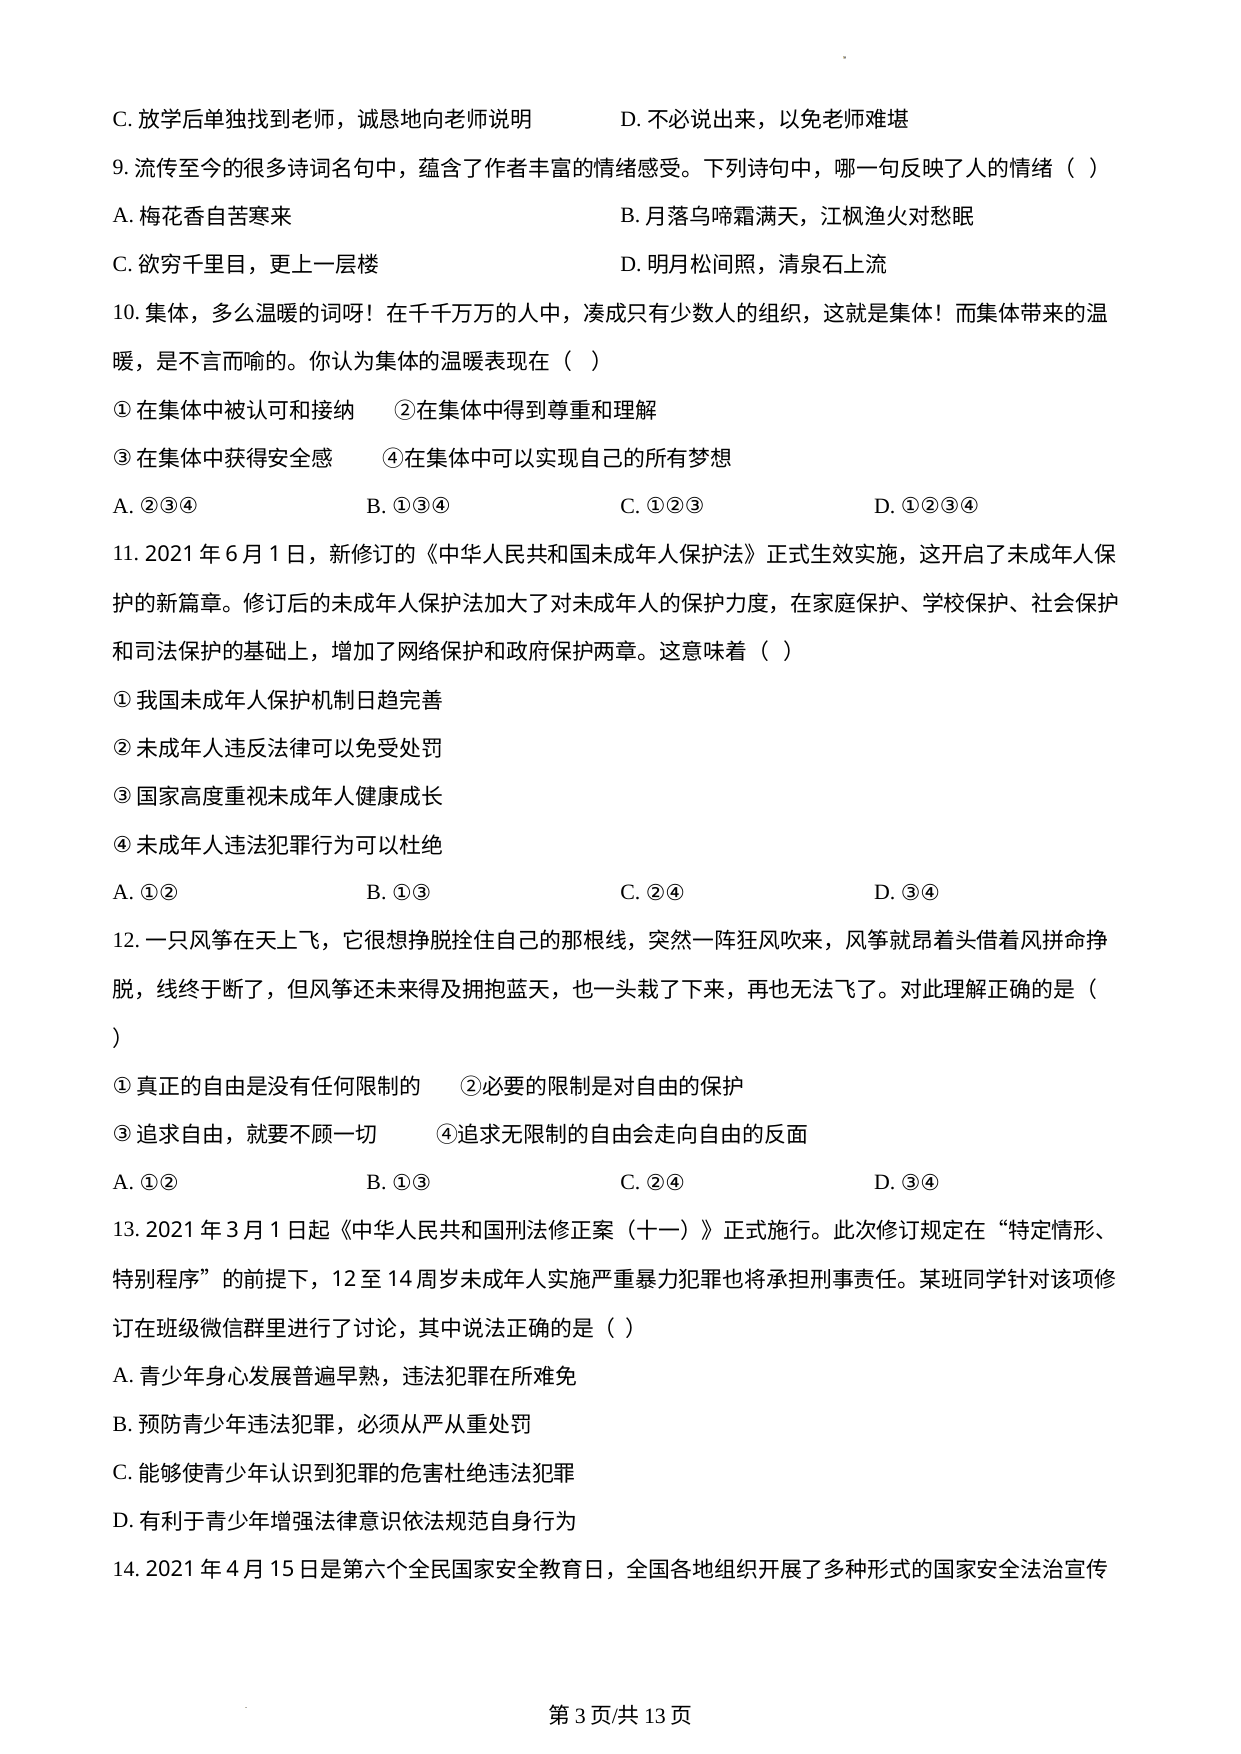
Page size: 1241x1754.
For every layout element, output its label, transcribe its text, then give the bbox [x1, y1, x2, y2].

text ①我国未成年人保护机制日趋完善 [112, 682, 1128, 715]
text ①在集体中被认可和接纳 ②在集体中得到尊重和理解 [112, 392, 1128, 425]
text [112, 1552, 1128, 1584]
text A. 梅花香自苦寒来 B. 月落乌啼霜满天，江枫渔火对愁眠 [112, 198, 1128, 231]
text A. ①② B. ①③ C. ②④ D. ③④ [112, 1165, 1128, 1198]
text 13. 2021年3月1日起《中华人民共和国刑法修正案（十一）》正式施行。此次修订规定在“特定情形、特别程序”的前提下，12至14周岁未成年人实施严重暴力犯罪也将承担刑事责任。某班同学针对该项修订在班级微信群里进行了讨论，其中说法正确的是（ ） [112, 1213, 1128, 1343]
text A. 青少年身心发展普遍早熟，违法犯罪在所难免 [112, 1359, 1128, 1391]
text A. ①② B. ①③ C. ②④ D. ③④ [112, 876, 1128, 908]
text 9. 流传至今的很多诗词名句中，蕴含了作者丰富的情绪感受。下列诗句中，哪一句反映了人的情绪（ ） [112, 150, 1128, 183]
text ④未成年人违法犯罪行为可以杜绝 [112, 827, 1128, 860]
text ③追求自由，就要不顾一切 ④追求无限制的自由会走向自由的反面 [112, 1117, 1128, 1149]
text C. 放学后单独找到老师，诚恳地向老师说明 D. 不必说出来，以免老师难堪 [112, 102, 1128, 134]
text C. 能够使青少年认识到犯罪的危害杜绝违法犯罪 [112, 1455, 1128, 1488]
text B. 预防青少年违法犯罪，必须从严从重处罚 [112, 1407, 1128, 1439]
text C. 欲穷千里目，更上一层楼 D. 明月松间照，清泉石上流 [112, 247, 1128, 279]
text ③在集体中获得安全感 ④在集体中可以实现自己的所有梦想 [112, 441, 1128, 473]
text 10. 集体，多么温暖的词呀！在千千万万的人中，凑成只有少数人的组织，这就是集体！而集体带来的温暖，是不言而喻的。你认为集体的温暖表现在（ ） [112, 295, 1128, 376]
text A. ②③④ B. ①③④ C. ①②③ D. ①②③④ [112, 489, 1128, 521]
text 12. 一只风筝在天上飞，它很想挣脱拴住自己的那根线，突然一阵狂风吹来，风筝就昂着头借着风拼命挣脱，线终于断了，但风筝还未来得及拥抱蓝天，也一头栽了下来，再也无法飞了。对此理解正确的是（ ） [112, 923, 1128, 1053]
text D. 有利于青少年增强法律意识依法规范自身行为 [112, 1504, 1128, 1536]
text ③国家高度重视未成年人健康成长 [112, 779, 1128, 811]
text ①真正的自由是没有任何限制的 ②必要的限制是对自由的保护 [112, 1069, 1128, 1101]
text ②未成年人违反法律可以免受处罚 [112, 731, 1128, 763]
text 11. 2021年6月1日，新修订的《中华人民共和国未成年人保护法》正式生效实施，这开启了未成年人保护的新篇章。修订后的未成年人保护法加大了对未成年人的保护力度，在家庭保护、学校保护、社会保护和司法保护的基础上，增加了网络保护和政府保护两章。这意味着（ ） [112, 536, 1128, 666]
